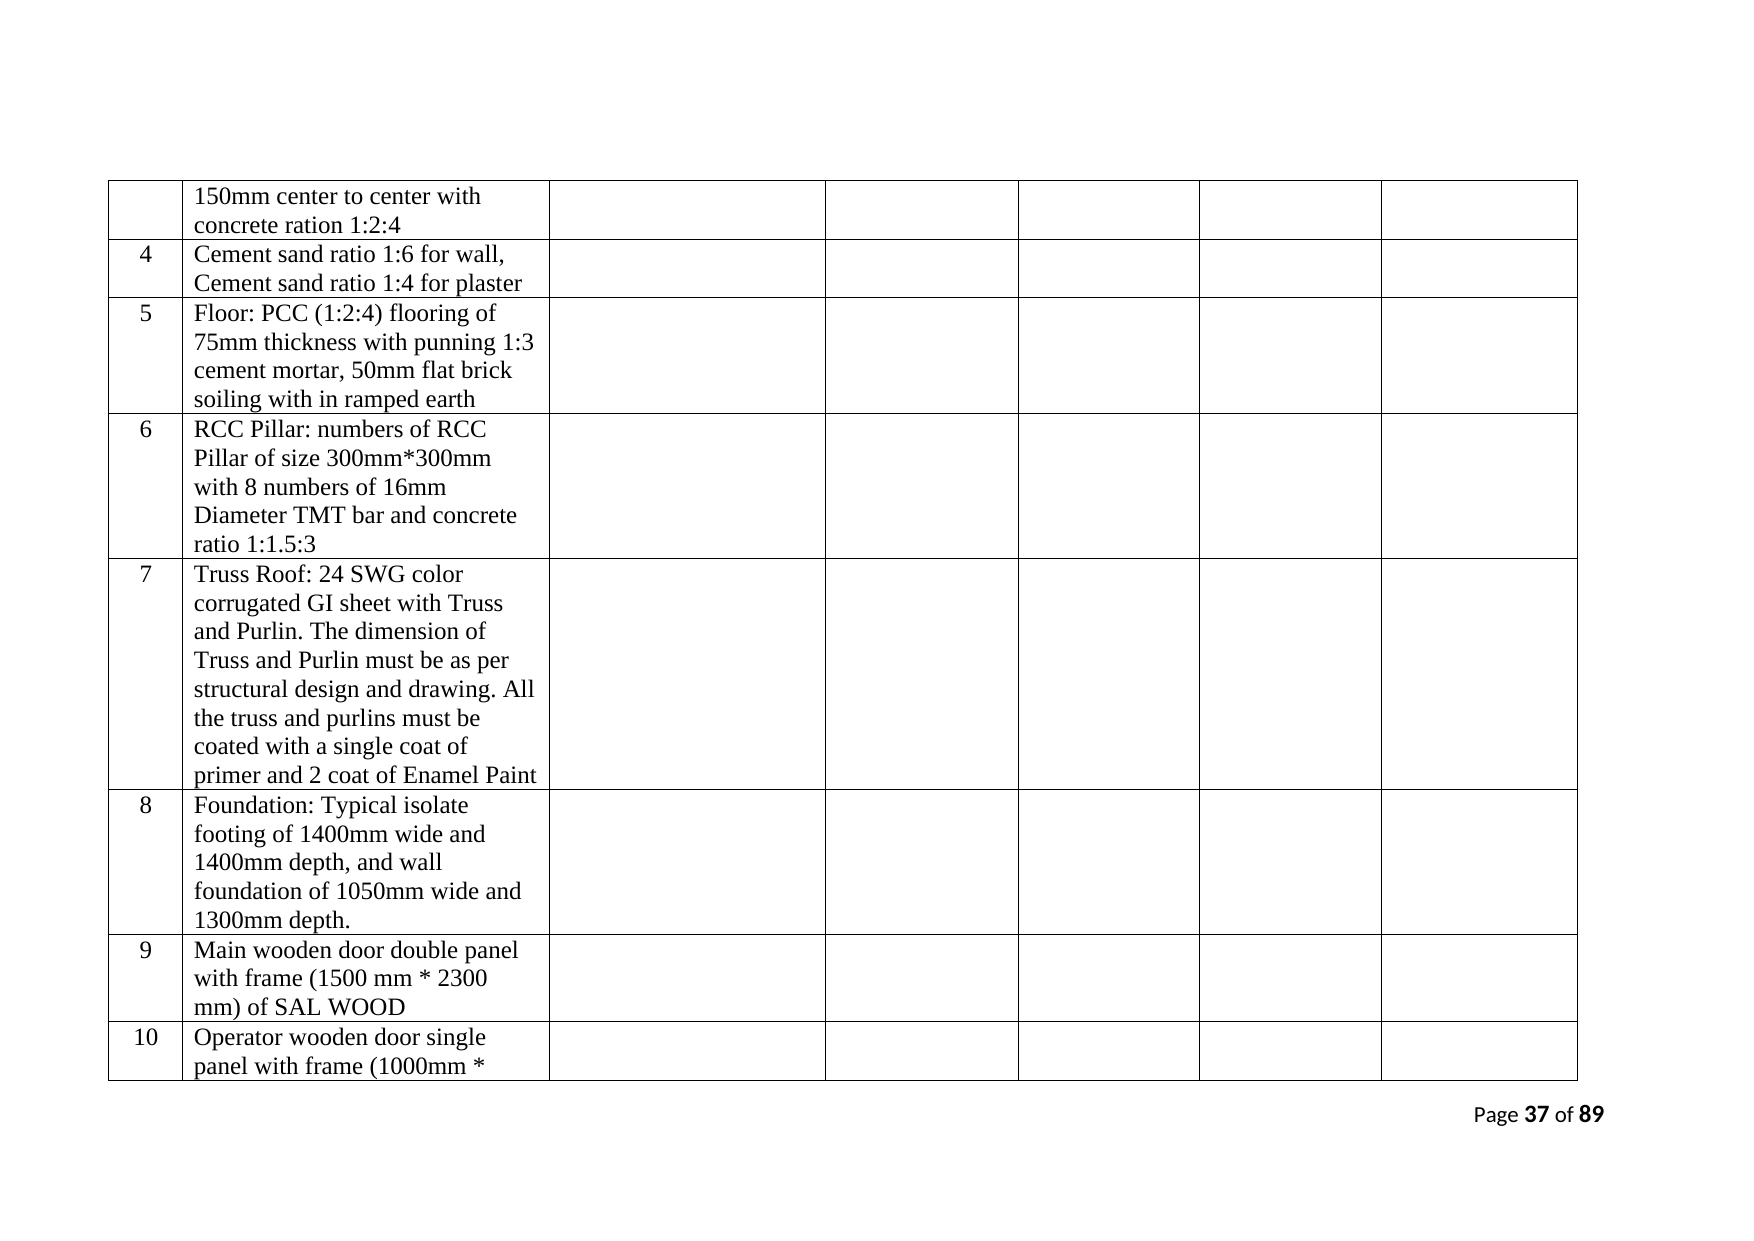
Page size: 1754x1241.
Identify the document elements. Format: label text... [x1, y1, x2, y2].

table_cell 5 [109, 298, 182, 413]
table_cell [1382, 559, 1577, 789]
table_cell [1200, 240, 1381, 297]
table_cell [550, 414, 825, 558]
table_cell 10 [109, 1022, 182, 1079]
table_cell [1200, 935, 1381, 1021]
table_cell [1200, 181, 1381, 238]
table_cell [1200, 559, 1381, 789]
table_cell [1019, 935, 1199, 1021]
table_cell [1200, 414, 1381, 558]
table_cell [826, 790, 1018, 934]
table_cell [1382, 935, 1577, 1021]
table_cell [1382, 298, 1577, 413]
table_cell [1382, 414, 1577, 558]
table_cell [550, 935, 825, 1021]
table_cell Main wooden door double panel with frame (1500 mm * 2300 mm) of SAL WOOD [183, 935, 549, 1021]
table_cell Truss Roof: 24 SWG color corrugated GI sheet with Truss and Purlin. The dimension of Truss and Purlin must be as per structural design and drawing. All the truss and purlins must be coated with a single coat of primer and 2 coat of Enamel Paint [183, 559, 549, 789]
table_cell Foundation: Typical isolate footing of 1400mm wide and 1400mm depth, and wall foundation of 1050mm wide and 1300mm depth. [183, 790, 549, 934]
table_cell [826, 298, 1018, 413]
table_cell [826, 559, 1018, 789]
table_cell 4 [109, 240, 182, 297]
table_cell [550, 790, 825, 934]
table_cell [1019, 1022, 1199, 1079]
table_cell [1019, 240, 1199, 297]
table_cell [550, 559, 825, 789]
table_cell 8 [109, 790, 182, 934]
table_cell [826, 240, 1018, 297]
table_cell [1019, 559, 1199, 789]
table_cell [550, 1022, 825, 1079]
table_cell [183, 1022, 549, 1079]
table_cell RCC Pillar: numbers of RCC Pillar of size 300mm*300mm with 8 numbers of 16mm Diameter TMT bar and concrete ratio 1:1.5:3 [183, 414, 549, 558]
table_cell [1382, 790, 1577, 934]
table_cell Floor: PCC (1:2:4) flooring of 75mm thickness with punning 1:3 cement mortar, 50mm flat brick soiling with in ramped earth [183, 298, 549, 413]
table_cell [1200, 1022, 1381, 1079]
table_cell [550, 240, 825, 297]
table_cell 9 [109, 935, 182, 1021]
table_cell [1382, 240, 1577, 297]
table_cell [826, 414, 1018, 558]
table_cell [826, 935, 1018, 1021]
table_cell [826, 181, 1018, 238]
table_cell [550, 181, 825, 238]
table_cell 6 [109, 414, 182, 558]
table_cell [1019, 181, 1199, 238]
table_cell [826, 1022, 1018, 1079]
table_cell [1200, 298, 1381, 413]
table_cell [1200, 790, 1381, 934]
table_cell [1382, 181, 1577, 238]
table_cell 3 [109, 181, 182, 238]
table_cell [1019, 790, 1199, 934]
table_cell [550, 298, 825, 413]
table_cell [1019, 298, 1199, 413]
table_cell 7 [109, 559, 182, 789]
table_cell [1019, 414, 1199, 558]
table_cell Cement sand ratio 1:6 for wall, Cement sand ratio 1:4 for plaster [183, 240, 549, 297]
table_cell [183, 181, 549, 238]
table_cell [1382, 1022, 1577, 1079]
